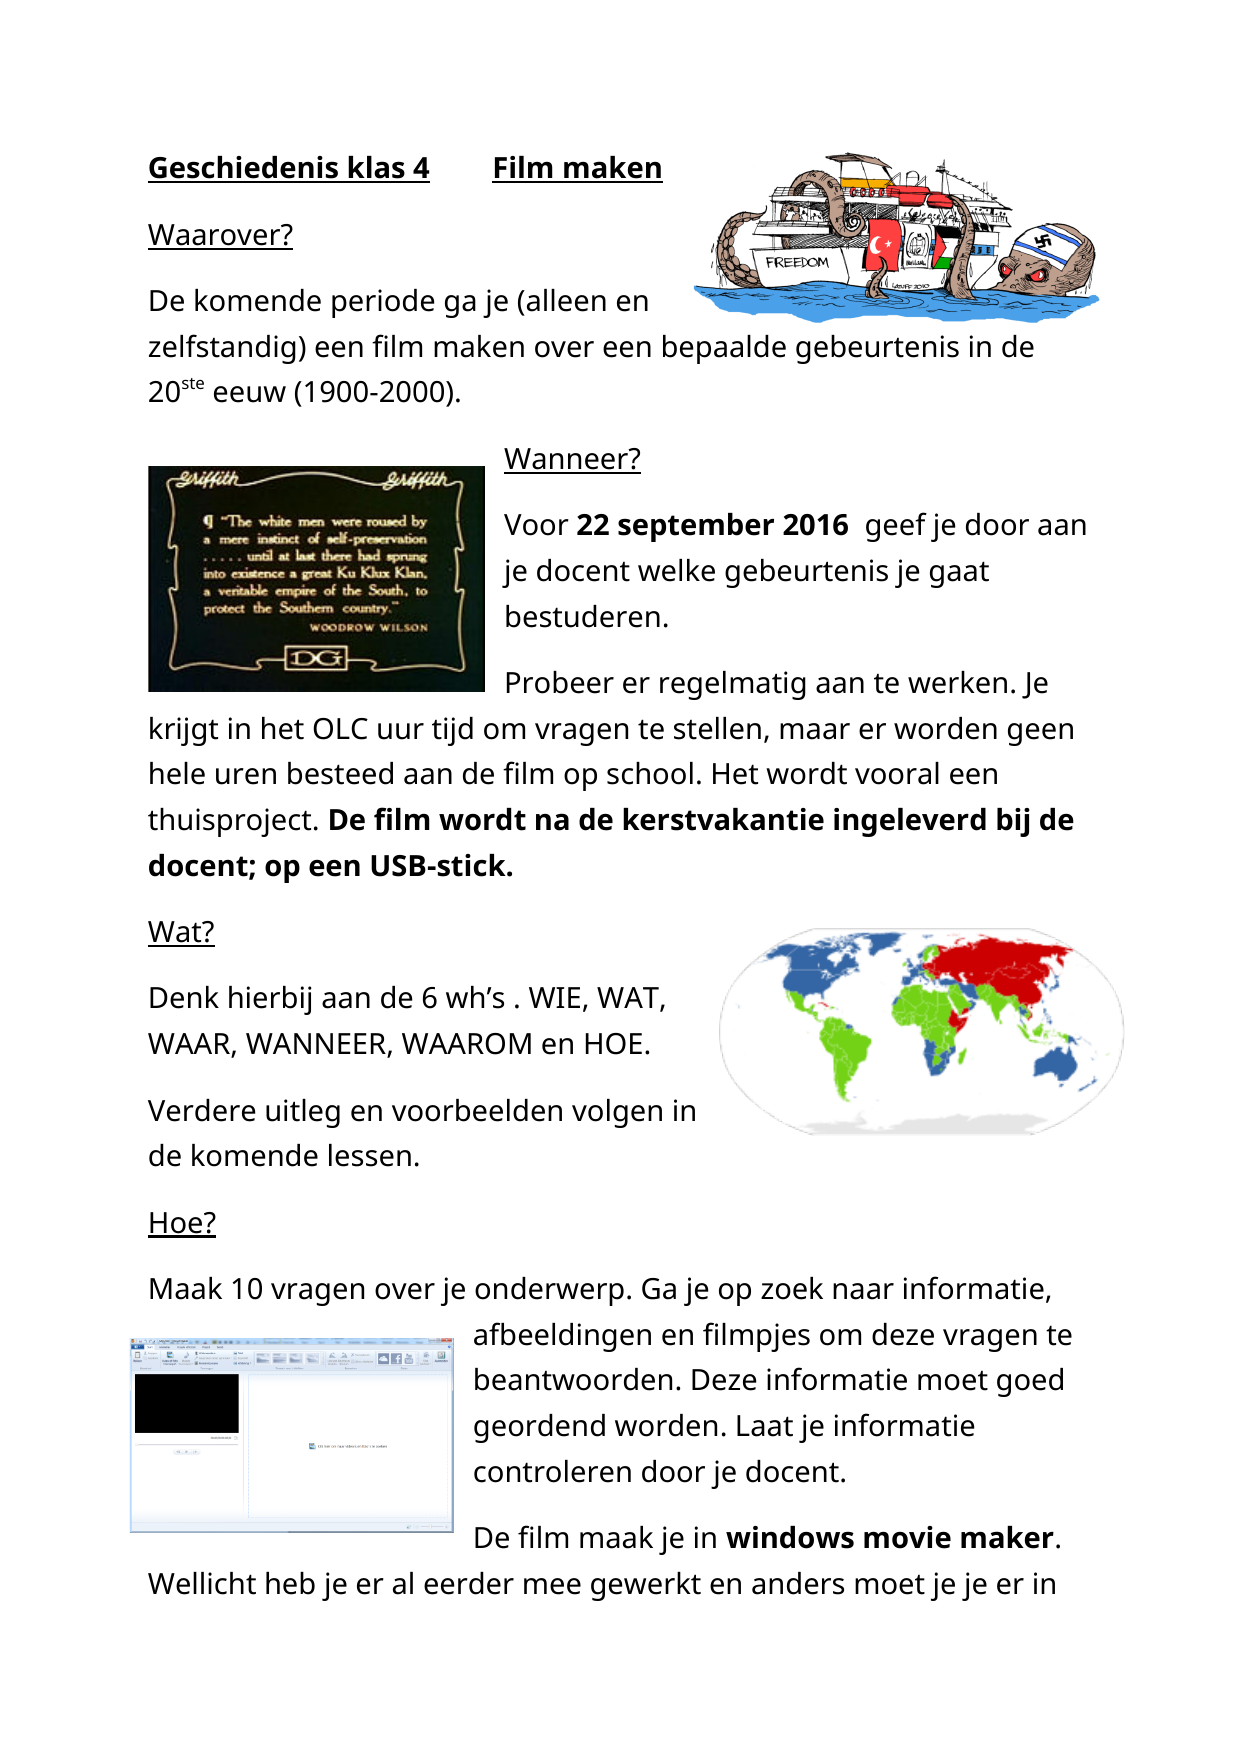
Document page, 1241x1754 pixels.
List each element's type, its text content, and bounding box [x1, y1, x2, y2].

text Geschiedenis klas 4 Film maken [148, 148, 687, 187]
text Wat? [148, 911, 1093, 951]
text Waarover? [148, 214, 687, 254]
picture [718, 927, 1125, 1136]
picture [129, 1338, 454, 1533]
text Hoe? [148, 1202, 1093, 1242]
text Verdere uitleg en voorbeelden volgen in de komende lessen. [148, 1090, 1093, 1175]
text Maak 10 vragen over je onderwerp. Ga je op zoek naar informatie, afbeeldingen en filmpjes om deze vragen te beantwoorden. Deze informatie moet goed geordend worden. Laat je informatie controleren door je docent. [148, 1268, 1093, 1491]
picture [687, 137, 1106, 325]
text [148, 1517, 1093, 1603]
text Probeer er regelmatig aan te werken. Je krijgt in het OLC uur tijd om vragen te stellen, maar er worden geen hele uren besteed aan de film op school. Het wordt vooral een thuisproject. De film wordt na de kerstvakantie ingeleverd bij de docent; op een USB-stick. [148, 662, 1093, 884]
picture [148, 466, 485, 692]
text Voor 22 september 2016 geef je door aan je docent welke gebeurtenis je gaat bestuderen. [485, 505, 1093, 636]
text Wanneer? [148, 438, 1093, 478]
text Denk hierbij aan de 6 wh’s . WIE, WAT, WAAR, WANNEER, WAAROM en HOE. [148, 978, 718, 1063]
text De komende periode ga je (alleen en zelfstandig) een film maken over een bepaalde gebeurtenis in de 20ste eeuw (1900-2000). [148, 281, 1093, 411]
